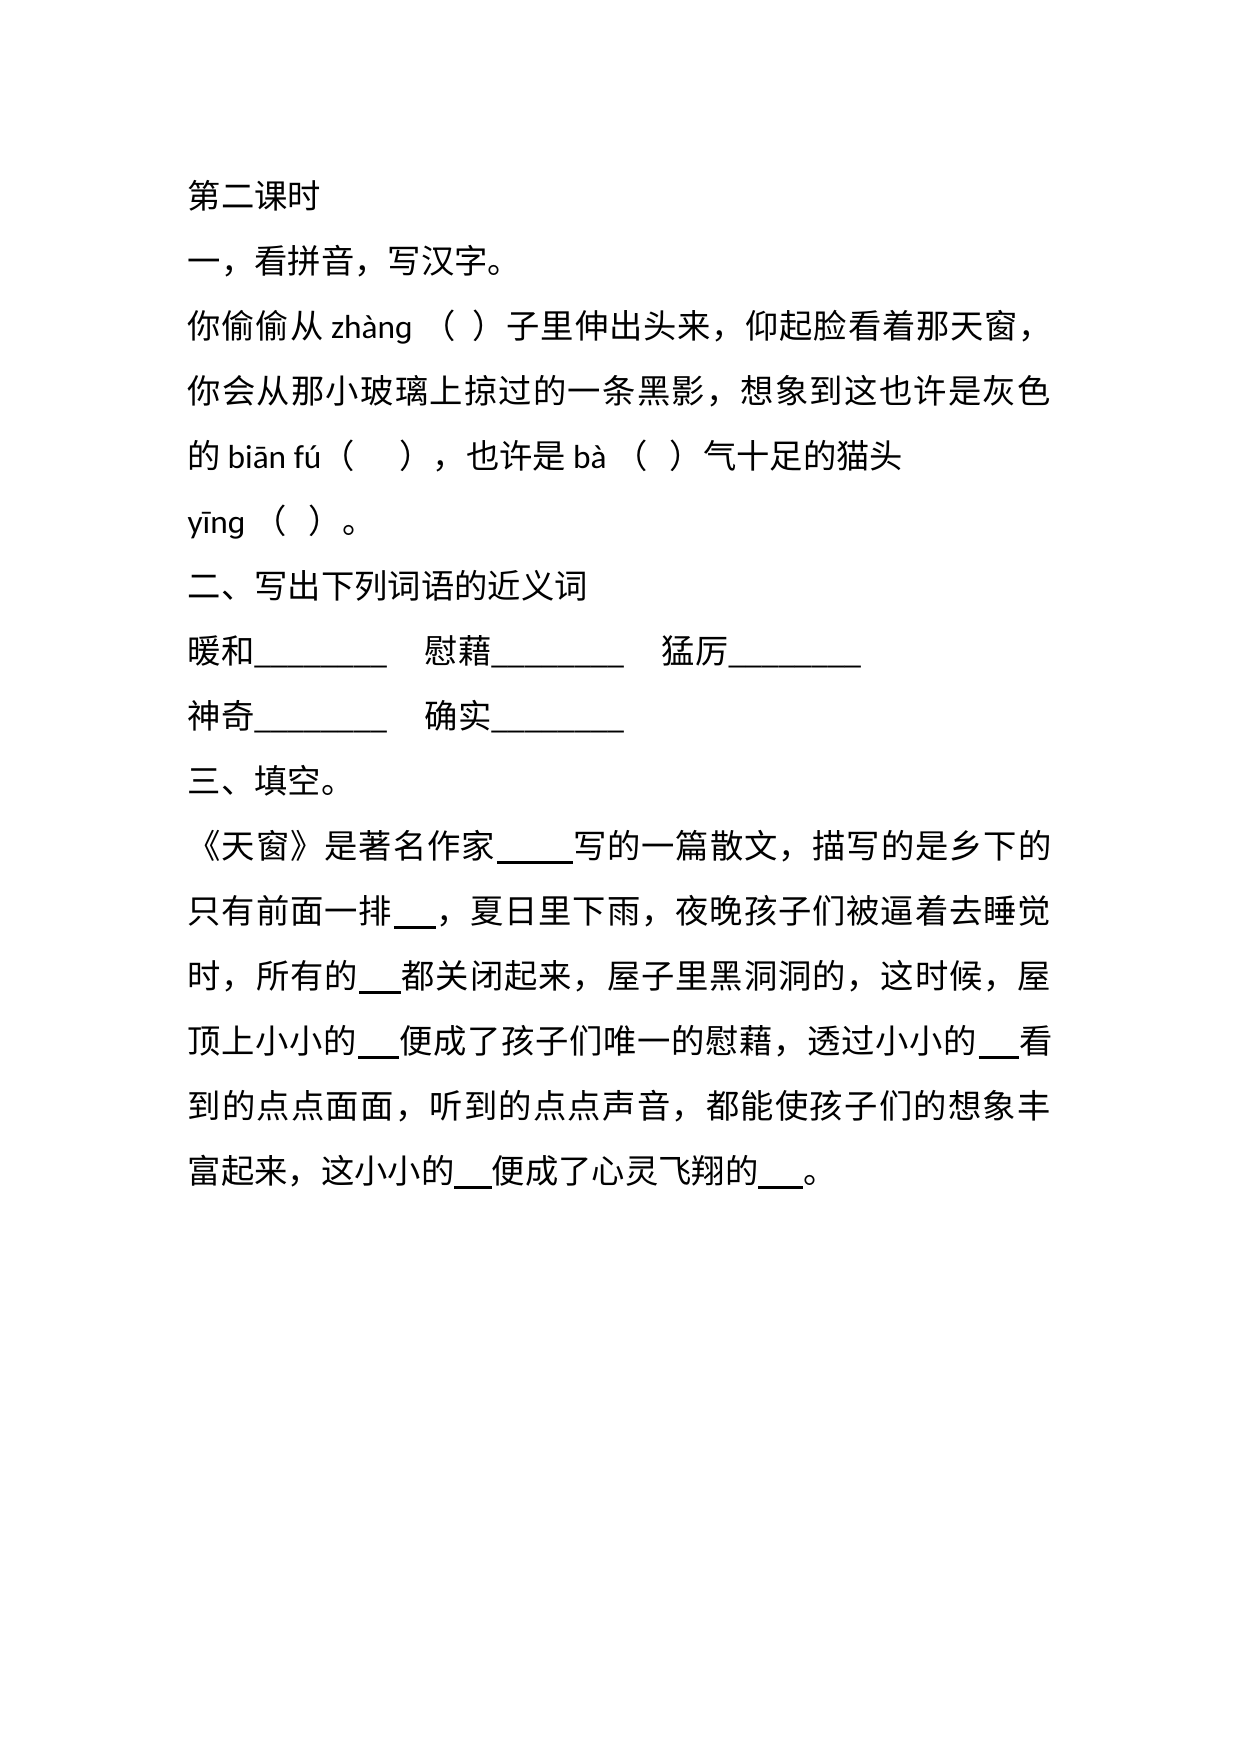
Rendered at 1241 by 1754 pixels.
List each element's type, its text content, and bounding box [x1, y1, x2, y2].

text 三、填空。 [187, 747, 1053, 812]
text 第二课时 [187, 162, 1053, 227]
text 一，看拼音，写汉字。 [187, 227, 1053, 292]
text yīnɡ （ ）。 [187, 487, 1053, 552]
text 神奇________ 确实________ [187, 682, 1053, 747]
text 二、写出下列词语的近义词 [187, 552, 1053, 617]
text 暖和________ 慰藉________ 猛厉________ [187, 617, 1053, 682]
text 《天窗》是著名作家 写的一篇散文，描写的是乡下的 只有前面一排 ，夏日里下雨，夜晚孩子们被逼着去睡觉时，所有的 都关闭起来，屋子里黑洞洞的，这时候，屋顶上小小的 便成了孩子们唯一的慰藉，透过小小的 看到的点点面面，听到的点点声音，都能使孩子们的想象丰富起来，这小小的 便成了心灵飞翔的 。 [187, 812, 1053, 1202]
text 你偷偷从zhànɡ （ ）子里伸出头来，仰起脸看着那天窗，你会从那小玻璃上掠过的一条黑影，想象到这也许是灰色的biān fú（ ），也许是bà （ ）气十足的猫头 [187, 292, 1053, 487]
